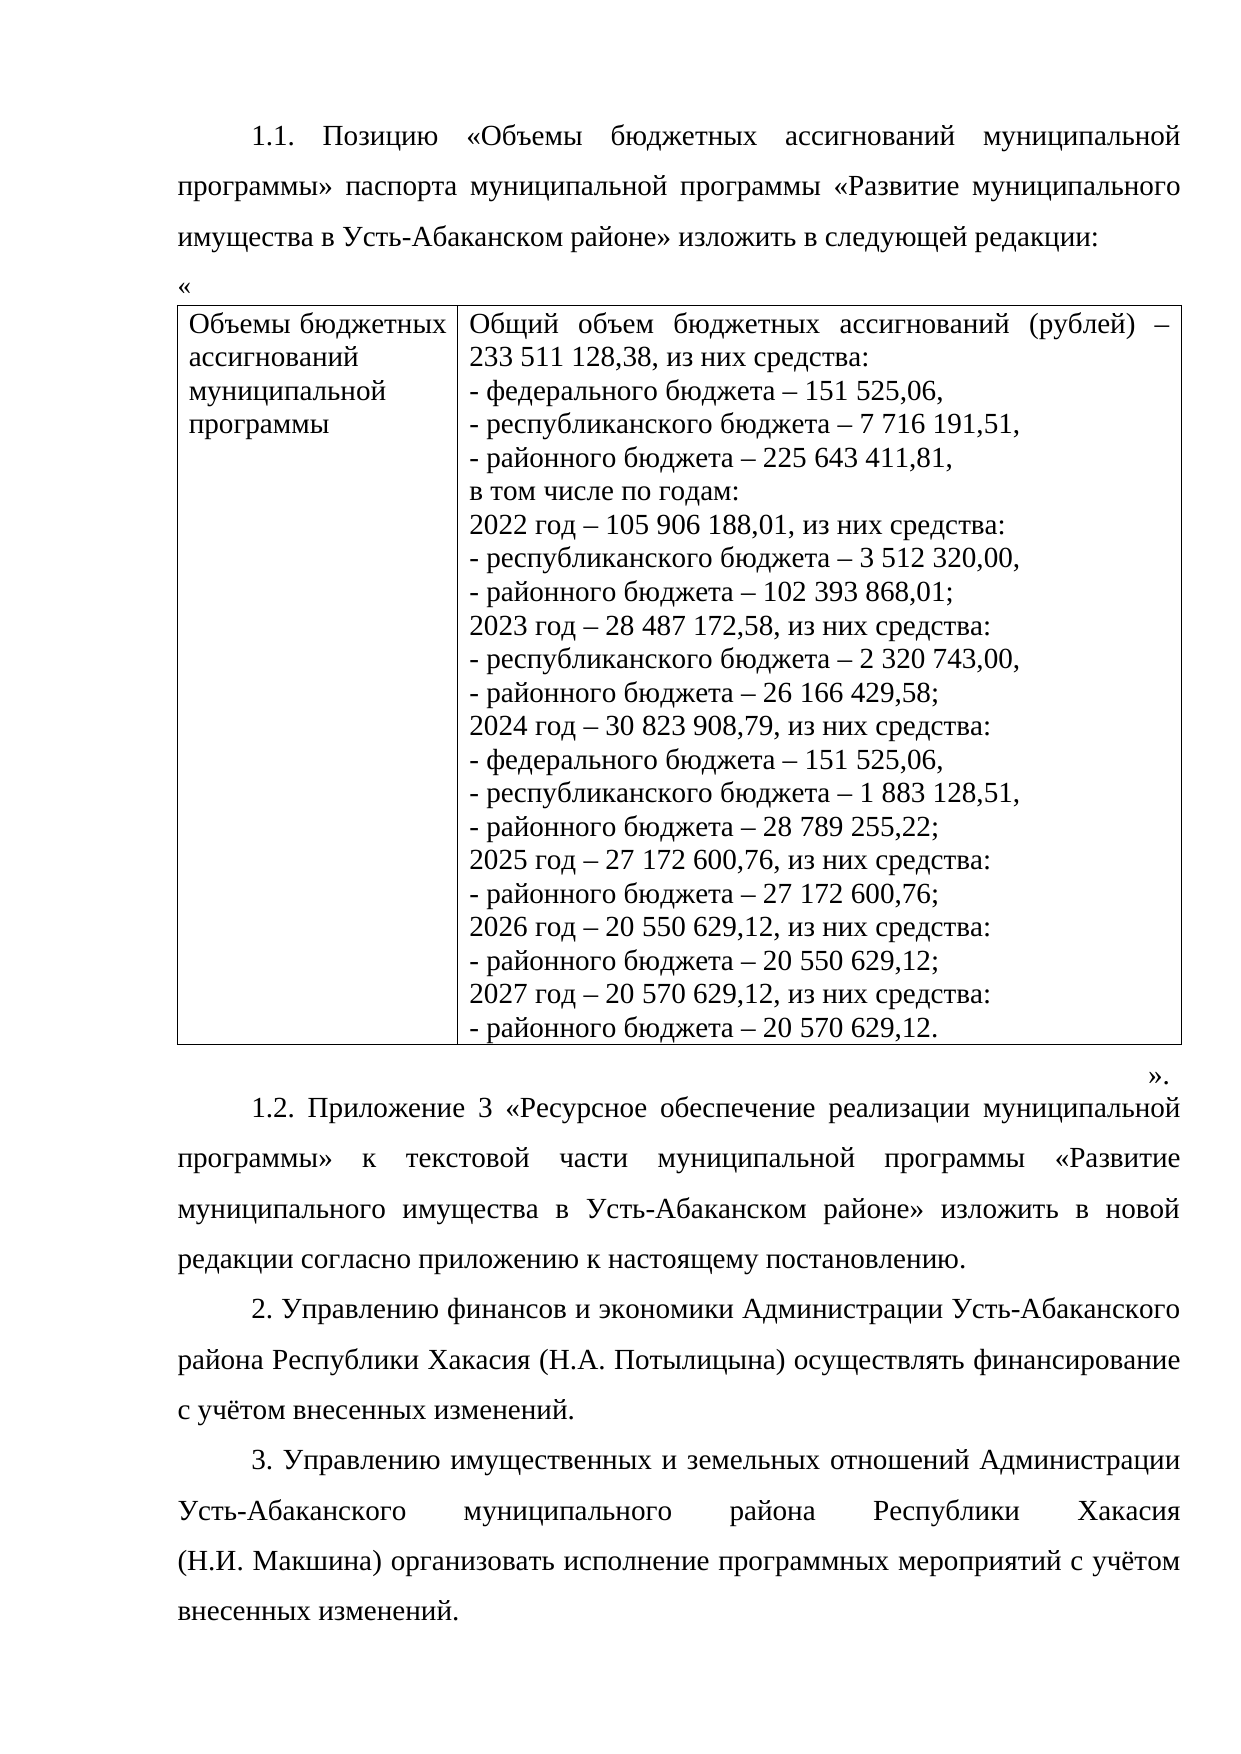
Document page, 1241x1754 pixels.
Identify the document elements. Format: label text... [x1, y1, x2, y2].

text 1.1. Позицию «Объемы бюджетных ассигнований муниципальной программы» паспорта муниципальной программы «Развитие муниципального имущества в Усть-Абаканском районе» изложить в следующей редакции: [177, 118, 1181, 252]
text ». [177, 1057, 1181, 1090]
text 2. Управлению финансов и экономики Администрации Усть-Абаканского района Республики Хакасия (Н.А. Потылицына) осуществлять финансирование с учётом внесенных изменений. [177, 1292, 1181, 1426]
table_header Объемы бюджетных ассигнований муниципальной программы [178, 306, 457, 1044]
text « [177, 269, 1181, 300]
text 1.2. Приложение 3 «Ресурсное обеспечение реализации муниципальной программы» к текстовой части муниципальной программы «Развитие муниципального имущества в Усть-Абаканском районе» изложить в новой редакции согласно приложению к настоящему постановлению. [177, 1090, 1181, 1275]
table_header Общий объем бюджетных ассигнований (рублей) – 233 511 128,38, из них средства: - федерального бюджета – 151 525,06, - республиканского бюджета – 7 716 191,51, - районного бюджета – 225 643 411,81, в том числе по годам: 2022 год – 105 906 188,01, из них средства: - республиканского бюджета – 3 512 320,00, - районного бюджета – 102 393 868,01; 2023 год – 28 487 172,58, из них средства: - республиканского бюджета – 2 320 743,00, - районного бюджета – 26 166 429,58; 2024 год – 30 823 908,79, из них средства: - федерального бюджета – 151 525,06, - республиканского бюджета – 1 883 128,51, - районного бюджета – 28 789 255,22; 2025 год – 27 172 600,76, из них средства: - районного бюджета – 27 172 600,76; 2026 год – 20 550 629,12, из них средства: - районного бюджета – 20 550 629,12; 2027 год – 20 570 629,12, из них средства: - районного бюджета – 20 570 629,12. [458, 306, 1181, 1044]
text 3. Управлению имущественных и земельных отношений Администрации Усть-Абаканского муниципального района Республики Хакасия (Н.И. Макшина) организовать исполнение программных мероприятий с учётом внесенных изменений. [177, 1442, 1181, 1627]
